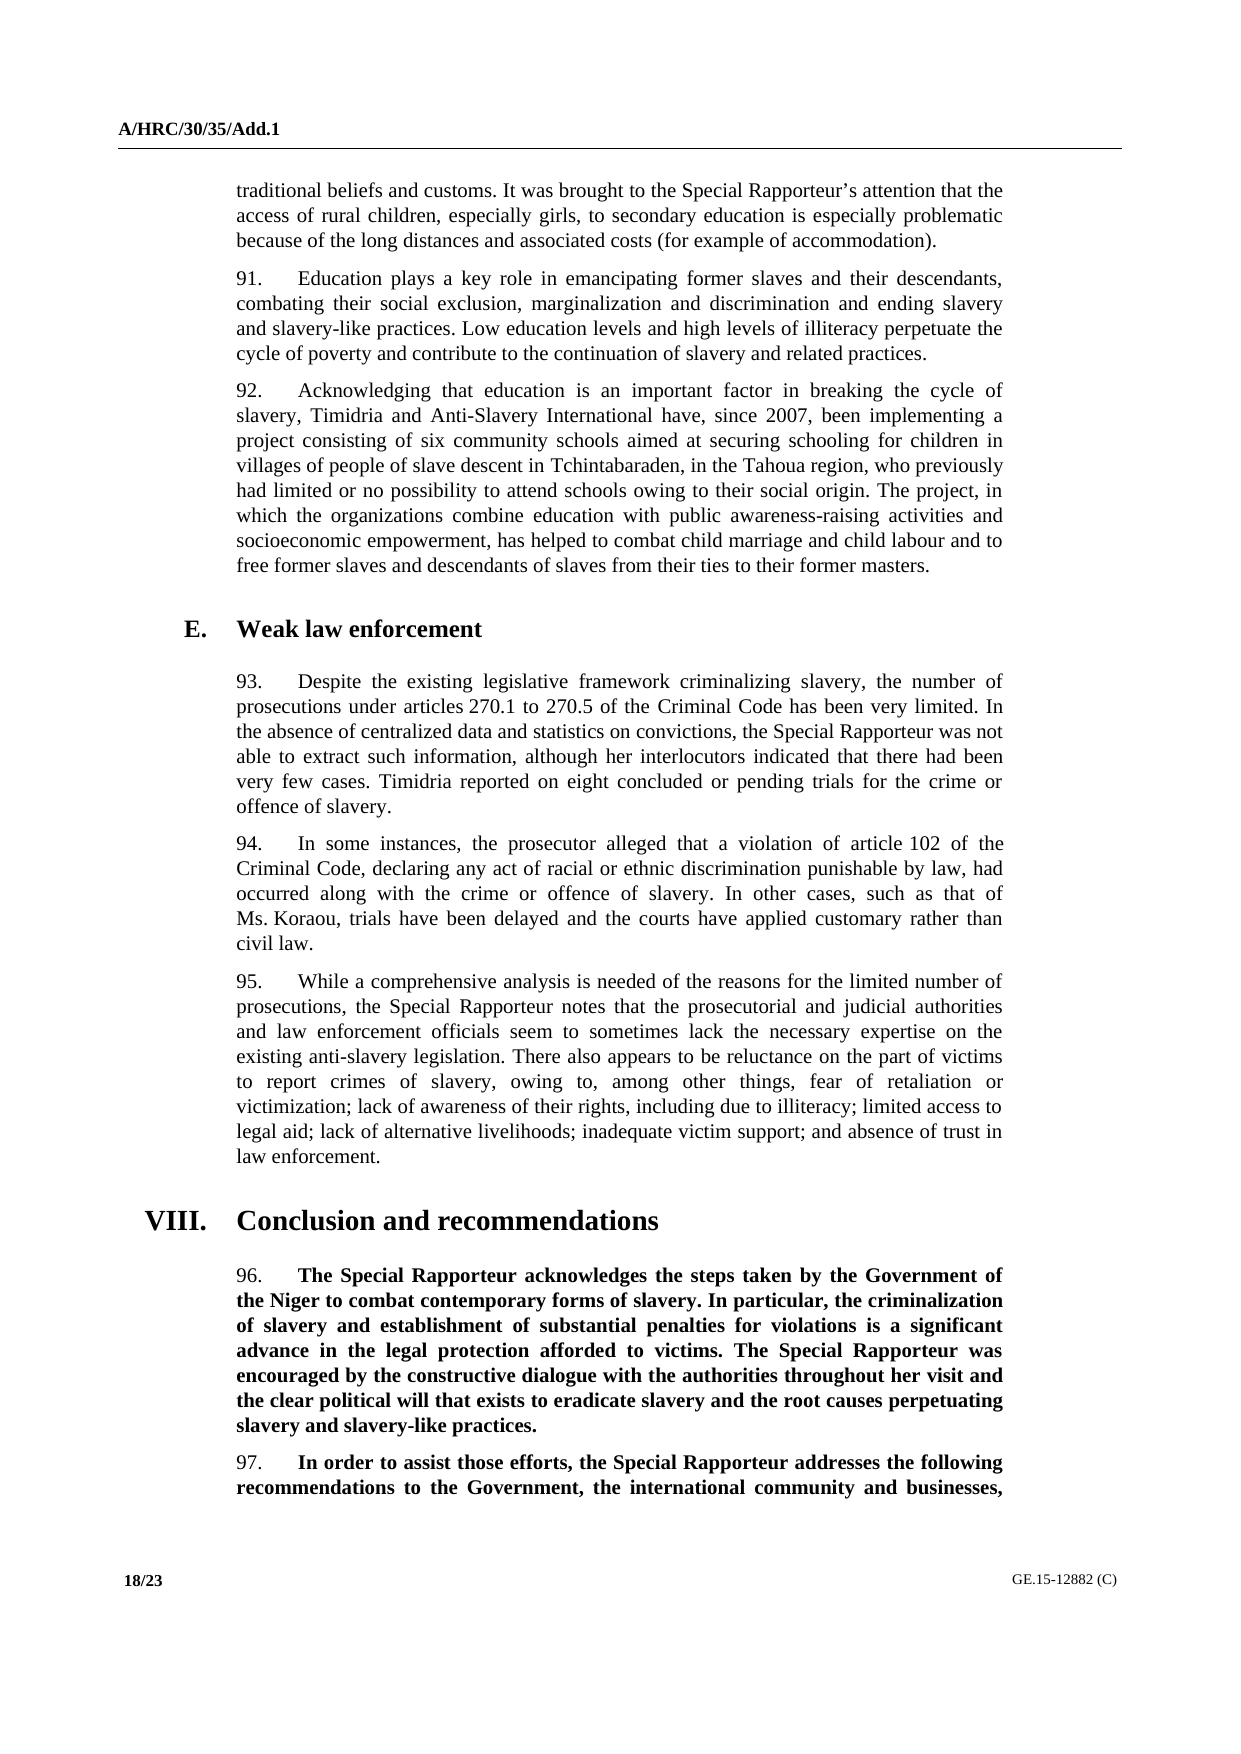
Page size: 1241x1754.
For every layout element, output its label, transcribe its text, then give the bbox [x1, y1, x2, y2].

text E. Weak law enforcement [118, 615, 1004, 643]
text 93. Despite the existing legislative framework criminalizing slavery, the number of prosecutions under articles 270.1 to 270.5 of the Criminal Code has been very limited. In the absence of centralized data and statistics on convictions, the Special Rapporteur was not able to extract such information, although her interlocutors indicated that there had been very few cases. Timidria reported on eight concluded or pending trials for the crime or offence of slavery. [236, 668, 1004, 818]
text VIII. Conclusion and recommendations [118, 1205, 1004, 1237]
text 96. The Special Rapporteur acknowledges the steps taken by the Government of the Niger to combat contemporary forms of slavery. In particular, the criminalization of slavery and establishment of substantial penalties for violations is a significant advance in the legal protection afforded to victims. The Special Rapporteur was encouraged by the constructive dialogue with the authorities throughout her visit and the clear political will that exists to eradicate slavery and the root causes perpetuating slavery and slavery-like practices. [236, 1262, 1004, 1437]
text 90. Girls, children from rural areas in the regions of Diffa, Zinder, Tillabéry and Tahoua and children from poor families are most disadvantaged in terms of access to education. Girls in particular are less likely to go to school and more likely to drop out, owing to traditional beliefs and customs. It was brought to the Special Rapporteur’s attention that the access of rural children, especially girls, to secondary education is especially problematic because of the long distances and associated costs (for example of accommodation). [236, 177, 1004, 252]
text 94. In some instances, the prosecutor alleged that a violation of article 102 of the Criminal Code, declaring any act of racial or ethnic discrimination punishable by law, had occurred along with the crime or offence of slavery. In other cases, such as that of Ms. Koraou, trials have been delayed and the courts have applied customary rather than civil law. [236, 830, 1004, 955]
text 92. Acknowledging that education is an important factor in breaking the cycle of slavery, Timidria and Anti-Slavery International have, since 2007, been implementing a project consisting of six community schools aimed at securing schooling for children in villages of people of slave descent in Tchintabaraden, in the Tahoua region, who previously had limited or no possibility to attend schools owing to their social origin. The project, in which the organizations combine education with public awareness-raising activities and socioeconomic empowerment, has helped to combat child marriage and child labour and to free former slaves and descendants of slaves from their ties to their former masters. [236, 377, 1004, 577]
text 91. Education plays a key role in emancipating former slaves and their descendants, combating their social exclusion, marginalization and discrimination and ending slavery and slavery-like practices. Low education levels and high levels of illiteracy perpetuate the cycle of poverty and contribute to the continuation of slavery and related practices. [236, 265, 1004, 365]
text 95. While a comprehensive analysis is needed of the reasons for the limited number of prosecutions, the Special Rapporteur notes that the prosecutorial and judicial authorities and law enforcement officials seem to sometimes lack the necessary expertise on the existing anti-slavery legislation. There also appears to be reluctance on the part of victims to report crimes of slavery, owing to, among other things, fear of retaliation or victimization; lack of awareness of their rights, including due to illiteracy; limited access to legal aid; lack of alternative livelihoods; inadequate victim support; and absence of trust in law enforcement. [236, 968, 1004, 1168]
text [236, 1449, 1004, 1499]
